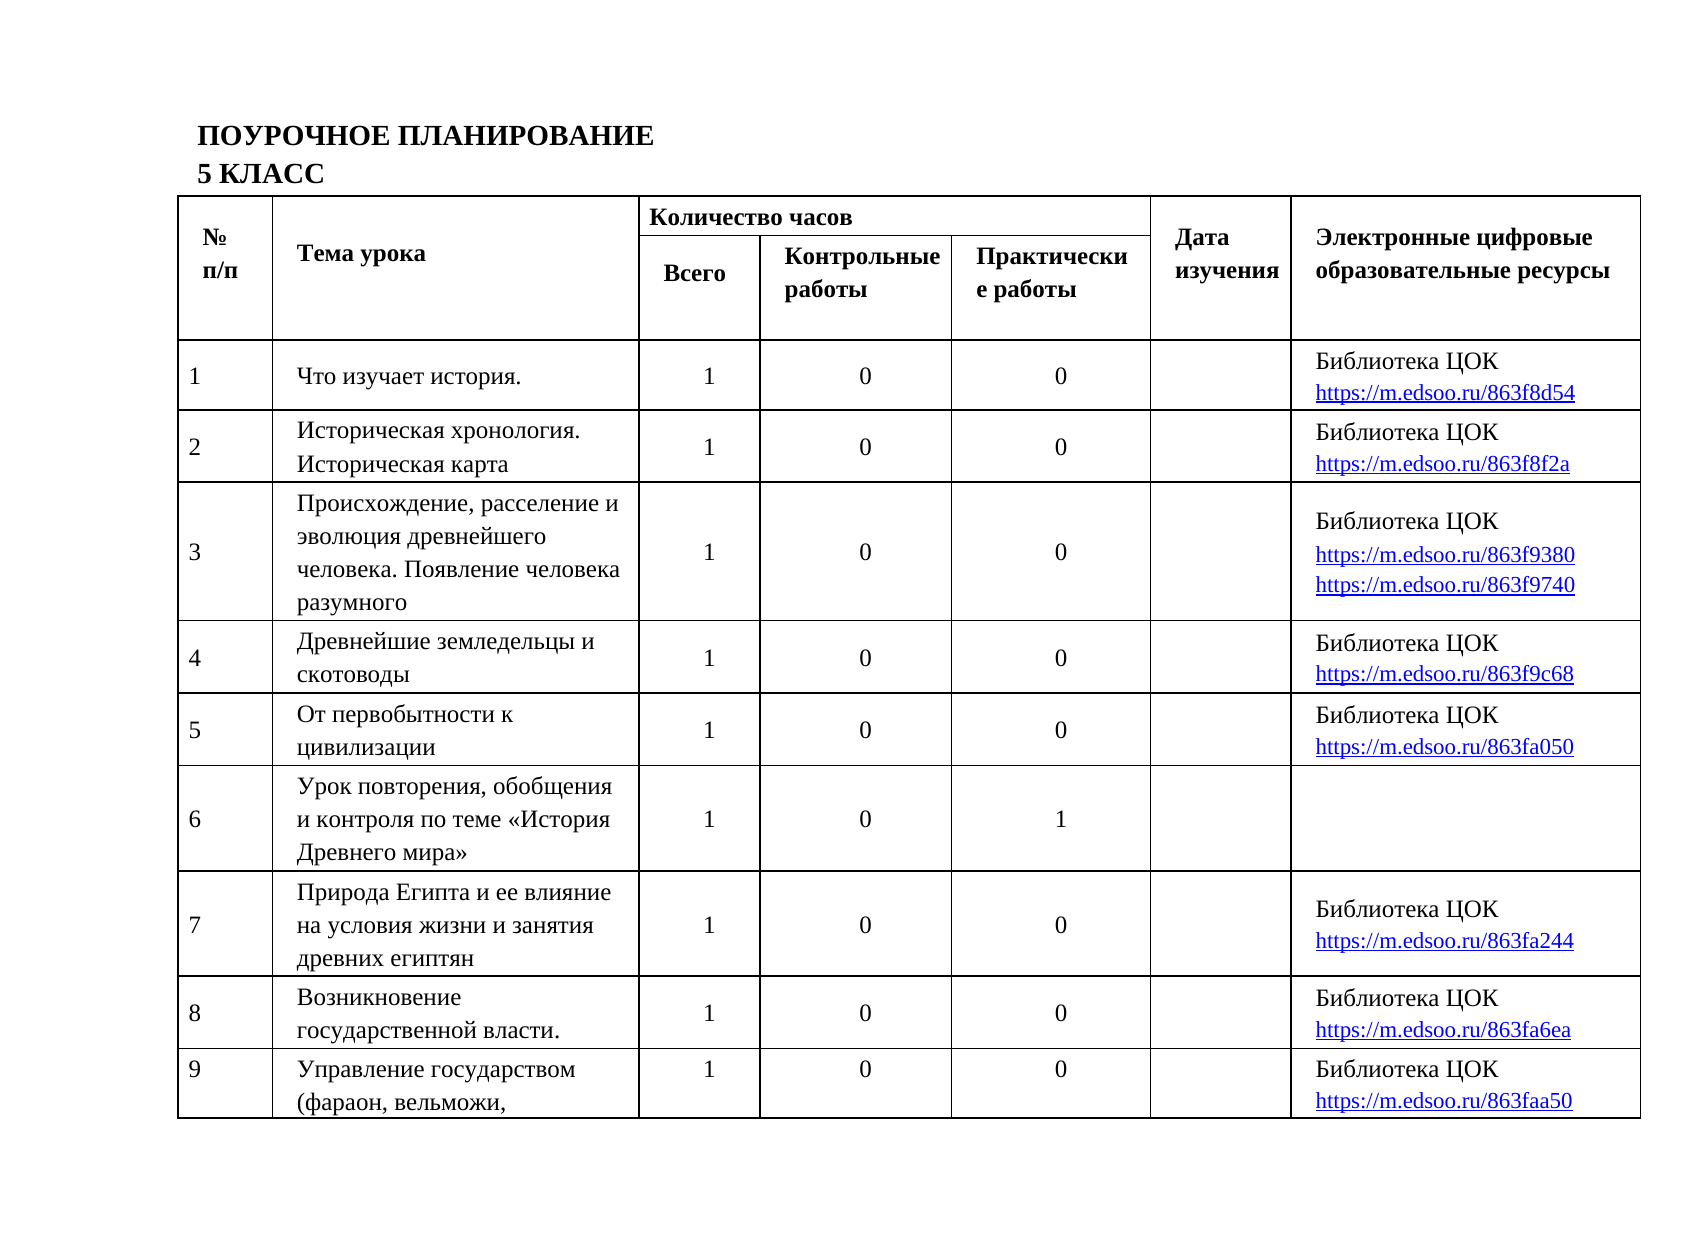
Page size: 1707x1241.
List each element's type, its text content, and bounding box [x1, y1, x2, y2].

table_cell 0 [761, 1049, 951, 1117]
table_cell От первобытности к цивилизации [273, 694, 638, 764]
table_cell Практические работы [952, 236, 1150, 339]
table_cell Урок повторения, обобщения и контроля по теме «История Древнего мира» [273, 766, 638, 870]
table_cell Историческая хронология. Историческая карта [273, 411, 638, 481]
table_cell 1 [640, 766, 759, 870]
table_cell Библиотека ЦОК https://m.edsoo.ru/863fa244 [1292, 872, 1640, 975]
table_cell 0 [761, 977, 951, 1048]
table_cell 0 [761, 341, 951, 409]
table_header Дата изучения [1151, 197, 1290, 339]
table_header № п/п [179, 197, 272, 339]
table_cell 7 [179, 872, 272, 975]
table_cell 1 [640, 872, 759, 975]
table_cell [1151, 621, 1290, 692]
table_cell [1151, 411, 1290, 481]
table_cell 0 [952, 694, 1150, 764]
table_cell 1 [952, 766, 1150, 870]
table_cell Происхождение, расселение и эволюция древнейшего человека. Появление человека разумного [273, 483, 638, 620]
table_cell [1151, 694, 1290, 764]
table_cell Что изучает история. [273, 341, 638, 409]
table_cell 1 [640, 977, 759, 1048]
table_header Электронные цифровые образовательные ресурсы [1292, 197, 1640, 339]
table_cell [273, 1049, 638, 1117]
table_cell 0 [952, 977, 1150, 1048]
table_cell Библиотека ЦОК https://m.edsoo.ru/863f9380 https://m.edsoo.ru/863f9740 [1292, 483, 1640, 620]
table_cell [1292, 766, 1640, 870]
table_cell Древнейшие земледельцы и скотоводы [273, 621, 638, 692]
table_cell 8 [179, 977, 272, 1048]
table_cell 0 [761, 621, 951, 692]
table_cell 0 [952, 411, 1150, 481]
table_cell 3 [179, 483, 272, 620]
table_cell 6 [179, 766, 272, 870]
table_cell 0 [761, 694, 951, 764]
table_cell [1151, 1049, 1290, 1117]
table_cell 0 [761, 411, 951, 481]
table_cell Библиотека ЦОК https://m.edsoo.ru/863fa6ea [1292, 977, 1640, 1048]
table_cell Возникновение государственной власти. [273, 977, 638, 1048]
table_cell 2 [179, 411, 272, 481]
table_cell 0 [952, 872, 1150, 975]
table_cell 5 [179, 694, 272, 764]
table_cell 0 [952, 1049, 1150, 1117]
table_cell 0 [952, 341, 1150, 409]
table_cell Контрольные работы [761, 236, 951, 339]
table_cell 1 [640, 483, 759, 620]
table_cell 1 [640, 694, 759, 764]
table_cell Всего [640, 236, 759, 339]
table_cell 1 [640, 341, 759, 409]
table_cell 9 [179, 1049, 272, 1117]
table_cell [1151, 766, 1290, 870]
table_cell 1 [640, 1049, 759, 1117]
table_header Тема урока [273, 197, 638, 339]
table_cell 4 [179, 621, 272, 692]
table_header Количество часов [640, 197, 1150, 234]
table_cell 0 [761, 766, 951, 870]
table_cell [1151, 872, 1290, 975]
table_cell 1 [640, 411, 759, 481]
table_cell [1151, 977, 1290, 1048]
table_cell Библиотека ЦОК https://m.edsoo.ru/863f8f2a [1292, 411, 1640, 481]
table_cell 1 [179, 341, 272, 409]
text 5 КЛАСС [190, 157, 1618, 190]
table_cell Природа Египта и ее влияние на условия жизни и занятия древних египтян [273, 872, 638, 975]
table_cell 0 [952, 621, 1150, 692]
table_cell [1151, 341, 1290, 409]
table_cell Библиотека ЦОК https://m.edsoo.ru/863fa050 [1292, 694, 1640, 764]
table_cell 0 [761, 872, 951, 975]
table_cell Библиотека ЦОК https://m.edsoo.ru/863f9c68 [1292, 621, 1640, 692]
text ПОУРОЧНОЕ ПЛАНИРОВАНИЕ [190, 118, 1618, 152]
table_cell [1151, 483, 1290, 620]
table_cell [1292, 1049, 1640, 1117]
table_cell Библиотека ЦОК https://m.edsoo.ru/863f8d54 [1292, 341, 1640, 409]
table_cell 0 [952, 483, 1150, 620]
table_cell 0 [761, 483, 951, 620]
table_cell 1 [640, 621, 759, 692]
